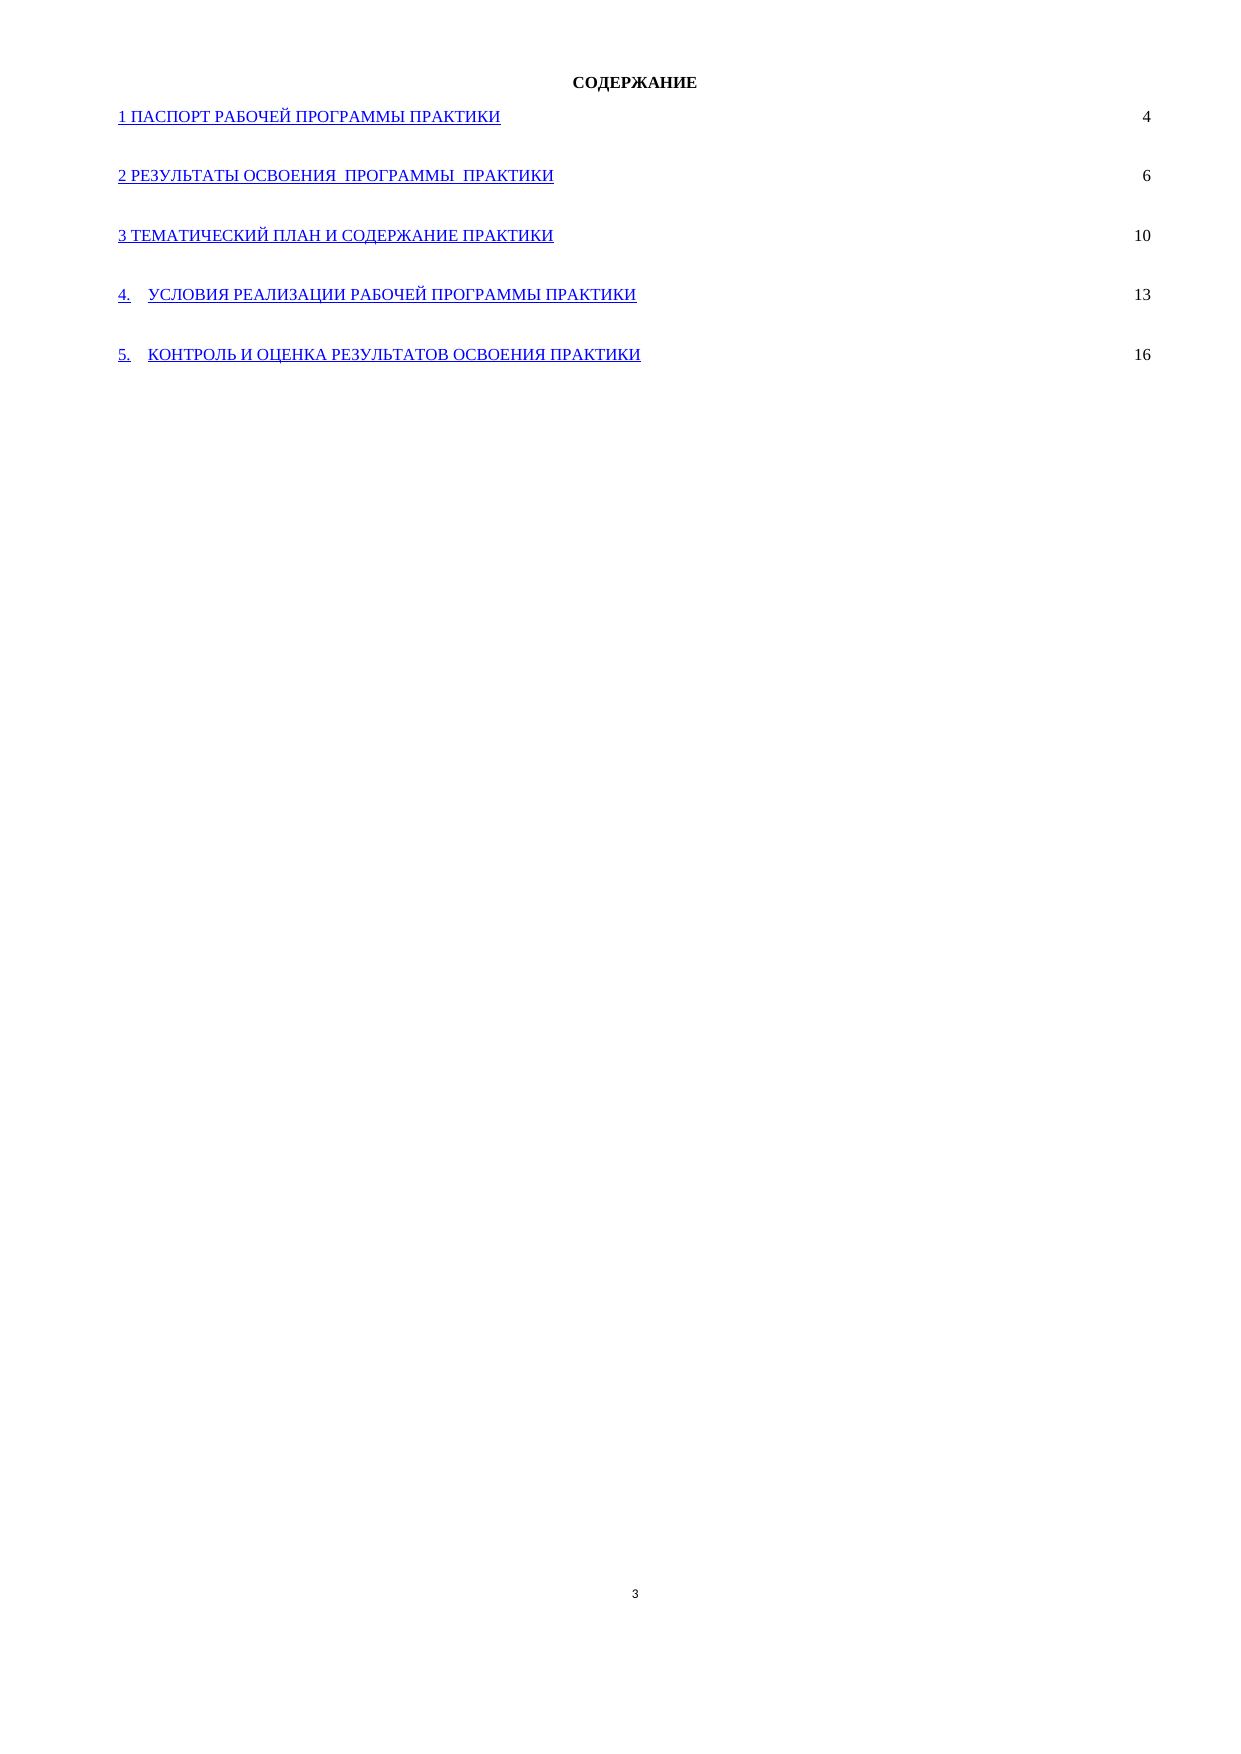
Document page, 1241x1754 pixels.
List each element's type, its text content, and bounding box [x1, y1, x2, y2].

text СОДЕРЖАНИЕ [118, 59, 1152, 93]
